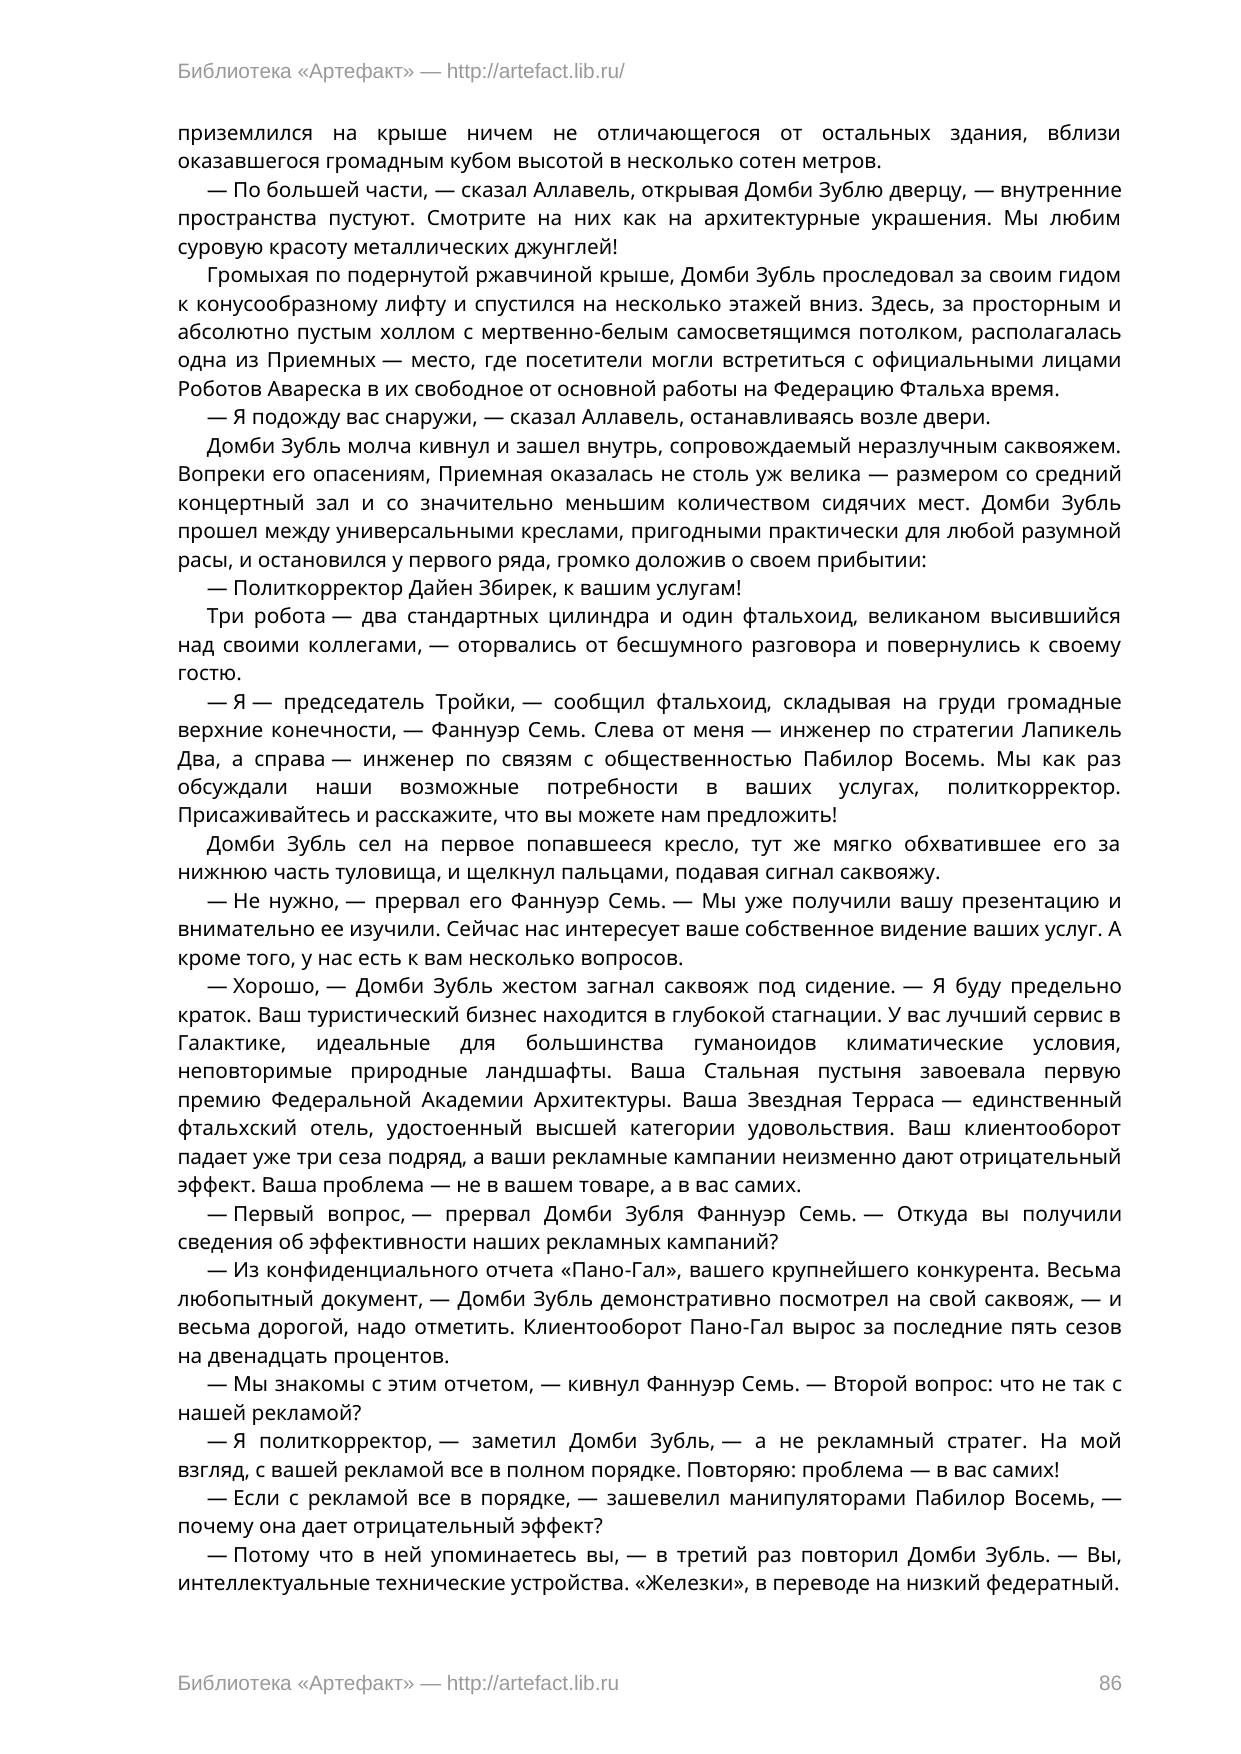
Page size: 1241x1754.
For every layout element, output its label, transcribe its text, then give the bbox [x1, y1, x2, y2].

text — Первый вопрос, — прервал Домби Зубля Фаннуэр Семь. — Откуда вы получили сведения об эффективности наших рекламных кампаний? [177, 1199, 1122, 1256]
text — Не нужно, — прервал его Фаннуэр Семь. — Мы уже получили вашу презентацию и внимательно ее изучили. Сейчас нас интересует ваше собственное видение ваших услуг. А кроме того, у нас есть к вам несколько вопросов. [177, 886, 1122, 971]
text — Мы знакомы с этим отчетом, — кивнул Фаннуэр Семь. — Второй вопрос: что не так с нашей рекламой? [177, 1369, 1122, 1426]
text — Я политкорректор, — заметил Домби Зубль, — а не рекламный стратег. На мой взгляд, с вашей рекламой все в полном порядке. Повторяю: проблема — в вас самих! [177, 1426, 1122, 1483]
text — По большей части, — сказал Аллавель, открывая Домби Зублю дверцу, — внутренние пространства пустуют. Смотрите на них как на архитектурные украшения. Мы любим суровую красоту металлических джунглей! [177, 175, 1122, 260]
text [177, 118, 1122, 175]
text Домби Зубль сел на первое попавшееся кресло, тут же мягко обхватившее его за нижнюю часть туловища, и щелкнул пальцами, подавая сигнал саквояжу. [177, 829, 1122, 886]
text — Из конфиденциального отчета «Пано-Гал», вашего крупнейшего конкурента. Весьма любопытный документ, — Домби Зубль демонстративно посмотрел на свой саквояж, — и весьма дорогой, надо отметить. Клиентооборот Пано-Гал вырос за последние пять сезов на двенадцать процентов. [177, 1256, 1122, 1369]
text — Потому что в ней упоминаетесь вы, — в третий раз повторил Домби Зубль. — Вы, интеллектуальные технические устройства. «Железки», в переводе на низкий федератный. [177, 1540, 1122, 1597]
text Домби Зубль молча кивнул и зашел внутрь, сопровождаемый неразлучным саквояжем. Вопреки его опасениям, Приемная оказалась не столь уж велика — размером со средний концертный зал и со значительно меньшим количеством сидячих мест. Домби Зубль прошел между универсальными креслами, пригодными практически для любой разумной расы, и остановился у первого ряда, громко доложив о своем прибытии: [177, 431, 1122, 573]
text — Политкорректор Дайен Збирек, к вашим услугам! [177, 573, 1122, 602]
text Громыхая по подернутой ржавчиной крыше, Домби Зубль проследовал за своим гидом к конусообразному лифту и спустился на несколько этажей вниз. Здесь, за просторным и абсолютно пустым холлом с мертвенно-белым самосветящимся потолком, располагалась одна из Приемных — место, где посетители могли встретиться с официальными лицами Роботов Авареска в их свободное от основной работы на Федерацию Фтальха время. [177, 260, 1122, 402]
text — Я подожду вас снаружи, — сказал Аллавель, останавливаясь возле двери. [177, 402, 1122, 431]
text — Если с рекламой все в порядке, — зашевелил манипуляторами Пабилор Восемь, — почему она дает отрицательный эффект? [177, 1483, 1122, 1540]
text — Я — председатель Тройки, — сообщил фтальхоид, складывая на груди громадные верхние конечности, — Фаннуэр Семь. Слева от меня — инженер по стратегии Лапикель Два, а справа — инженер по связям с общественностью Пабилор Восемь. Мы как раз обсуждали наши возможные потребности в ваших услугах, политкорректор. Присаживайтесь и расскажите, что вы можете нам предложить! [177, 687, 1122, 829]
text Три робота — два стандартных цилиндра и один фтальхоид, великаном высившийся над своими коллегами, — оторвались от бесшумного разговора и повернулись к своему гостю. [177, 602, 1122, 687]
text — Хорошо, — Домби Зубль жестом загнал саквояж под сидение. — Я буду предельно краток. Ваш туристический бизнес находится в глубокой стагнации. У вас лучший сервис в Галактике, идеальные для большинства гуманоидов климатические условия, неповторимые природные ландшафты. Ваша Стальная пустыня завоевала первую премию Федеральной Академии Архитектуры. Ваша Звездная Терраса — единственный фтальхский отель, удостоенный высшей категории удовольствия. Ваш клиентооборот падает уже три сеза подряд, а ваши рекламные кампании неизменно дают отрицательный эффект. Ваша проблема — не в вашем товаре, а в вас самих. [177, 971, 1122, 1199]
